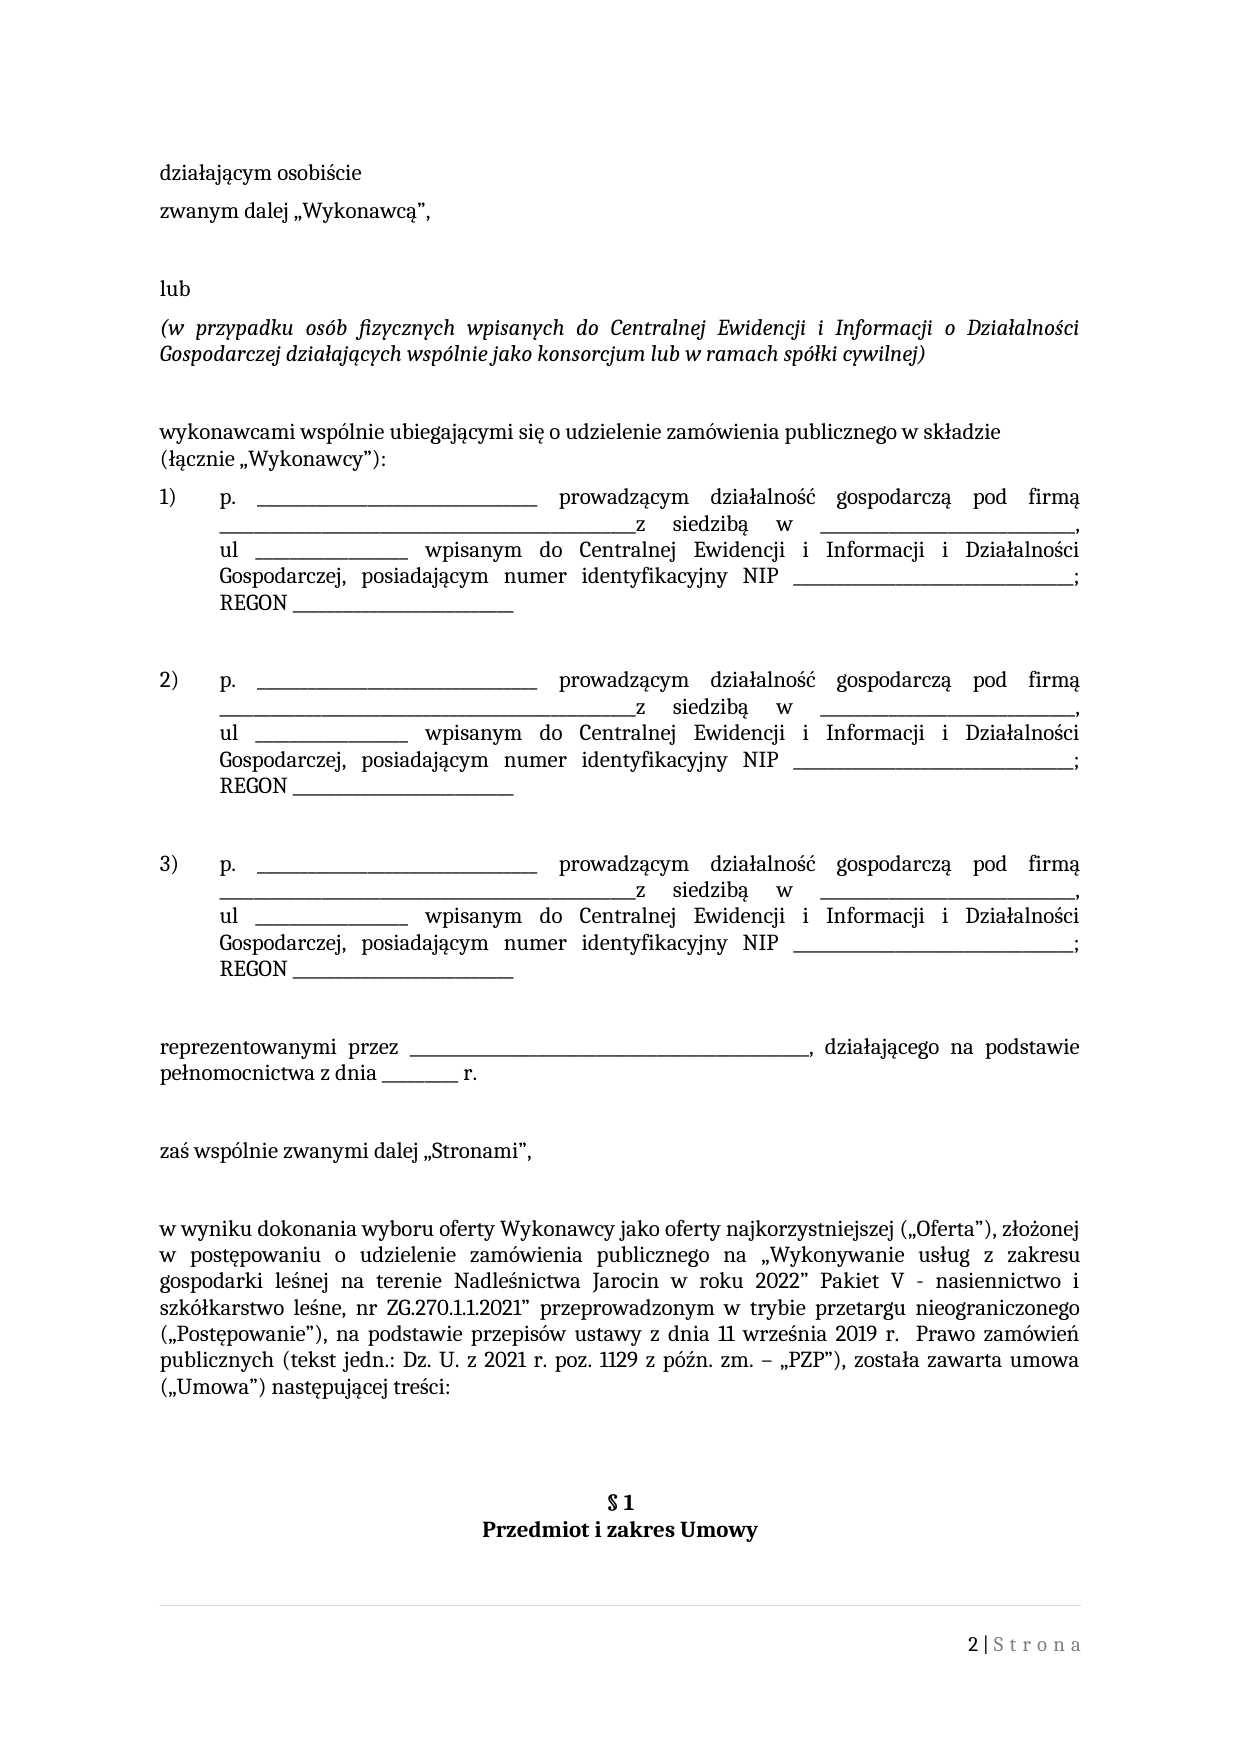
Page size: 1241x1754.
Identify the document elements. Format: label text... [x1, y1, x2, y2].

text 1) p. _________________________________ prowadzącym działalność gospodarczą pod firmą _________________________________________________z siedzibą w ______________________________, ul __________________ wpisanym do Centralnej Ewidencji i Informacji i Działalności Gospodarczej, posiadającym numer identyfikacyjny NIP _________________________________; REGON __________________________ [159, 484, 1081, 616]
text (w przypadku osób fizycznych wpisanych do Centralnej Ewidencji i Informacji o Działalności Gospodarczej działających wspólnie jako konsorcjum lub w ramach spółki cywilnej) [159, 315, 1081, 368]
text lub [159, 276, 1081, 302]
text zwanym dalej „Wykonawcą”, [159, 198, 1081, 225]
text w wyniku dokonania wyboru oferty Wykonawcy jako oferty najkorzystniejszej („Oferta”), złożonej w postępowaniu o udzielenie zamówienia publicznego na „Wykonywanie usług z zakresu gospodarki leśnej na terenie Nadleśnictwa Jarocin w roku 2022” Pakiet V - nasiennictwo i szkółkarstwo leśne, nr ZG.270.1.1.2021” przeprowadzonym w trybie przetargu nieograniczonego („Postępowanie”), na podstawie przepisów ustawy z dnia 11 września 2019 r. Prawo zamówień publicznych (tekst jedn.: Dz. U. z 2021 r. poz. 1129 z późn. zm. – „PZP”), została zawarta umowa („Umowa”) następującej treści: [159, 1215, 1081, 1400]
text zaś wspólnie zwanymi dalej „Stronami”, [159, 1138, 1081, 1164]
text 2) p. _________________________________ prowadzącym działalność gospodarczą pod firmą _________________________________________________z siedzibą w ______________________________, ul __________________ wpisanym do Centralnej Ewidencji i Informacji i Działalności Gospodarczej, posiadającym numer identyfikacyjny NIP _________________________________; REGON __________________________ [159, 667, 1081, 799]
text wykonawcami wspólnie ubiegającymi się o udzielenie zamówienia publicznego w składzie (łącznie „Wykonawcy”): [159, 419, 1081, 472]
text 3) p. _________________________________ prowadzącym działalność gospodarczą pod firmą _________________________________________________z siedzibą w ______________________________, ul __________________ wpisanym do Centralnej Ewidencji i Informacji i Działalności Gospodarczej, posiadającym numer identyfikacyjny NIP _________________________________; REGON __________________________ [159, 850, 1081, 982]
text § 1 Przedmiot i zakres Umowy [159, 1490, 1081, 1543]
text reprezentowanymi przez _______________________________________________, działającego na podstawie pełnomocnictwa z dnia _________ r. [159, 1033, 1081, 1086]
text działającym osobiście [159, 159, 1081, 186]
